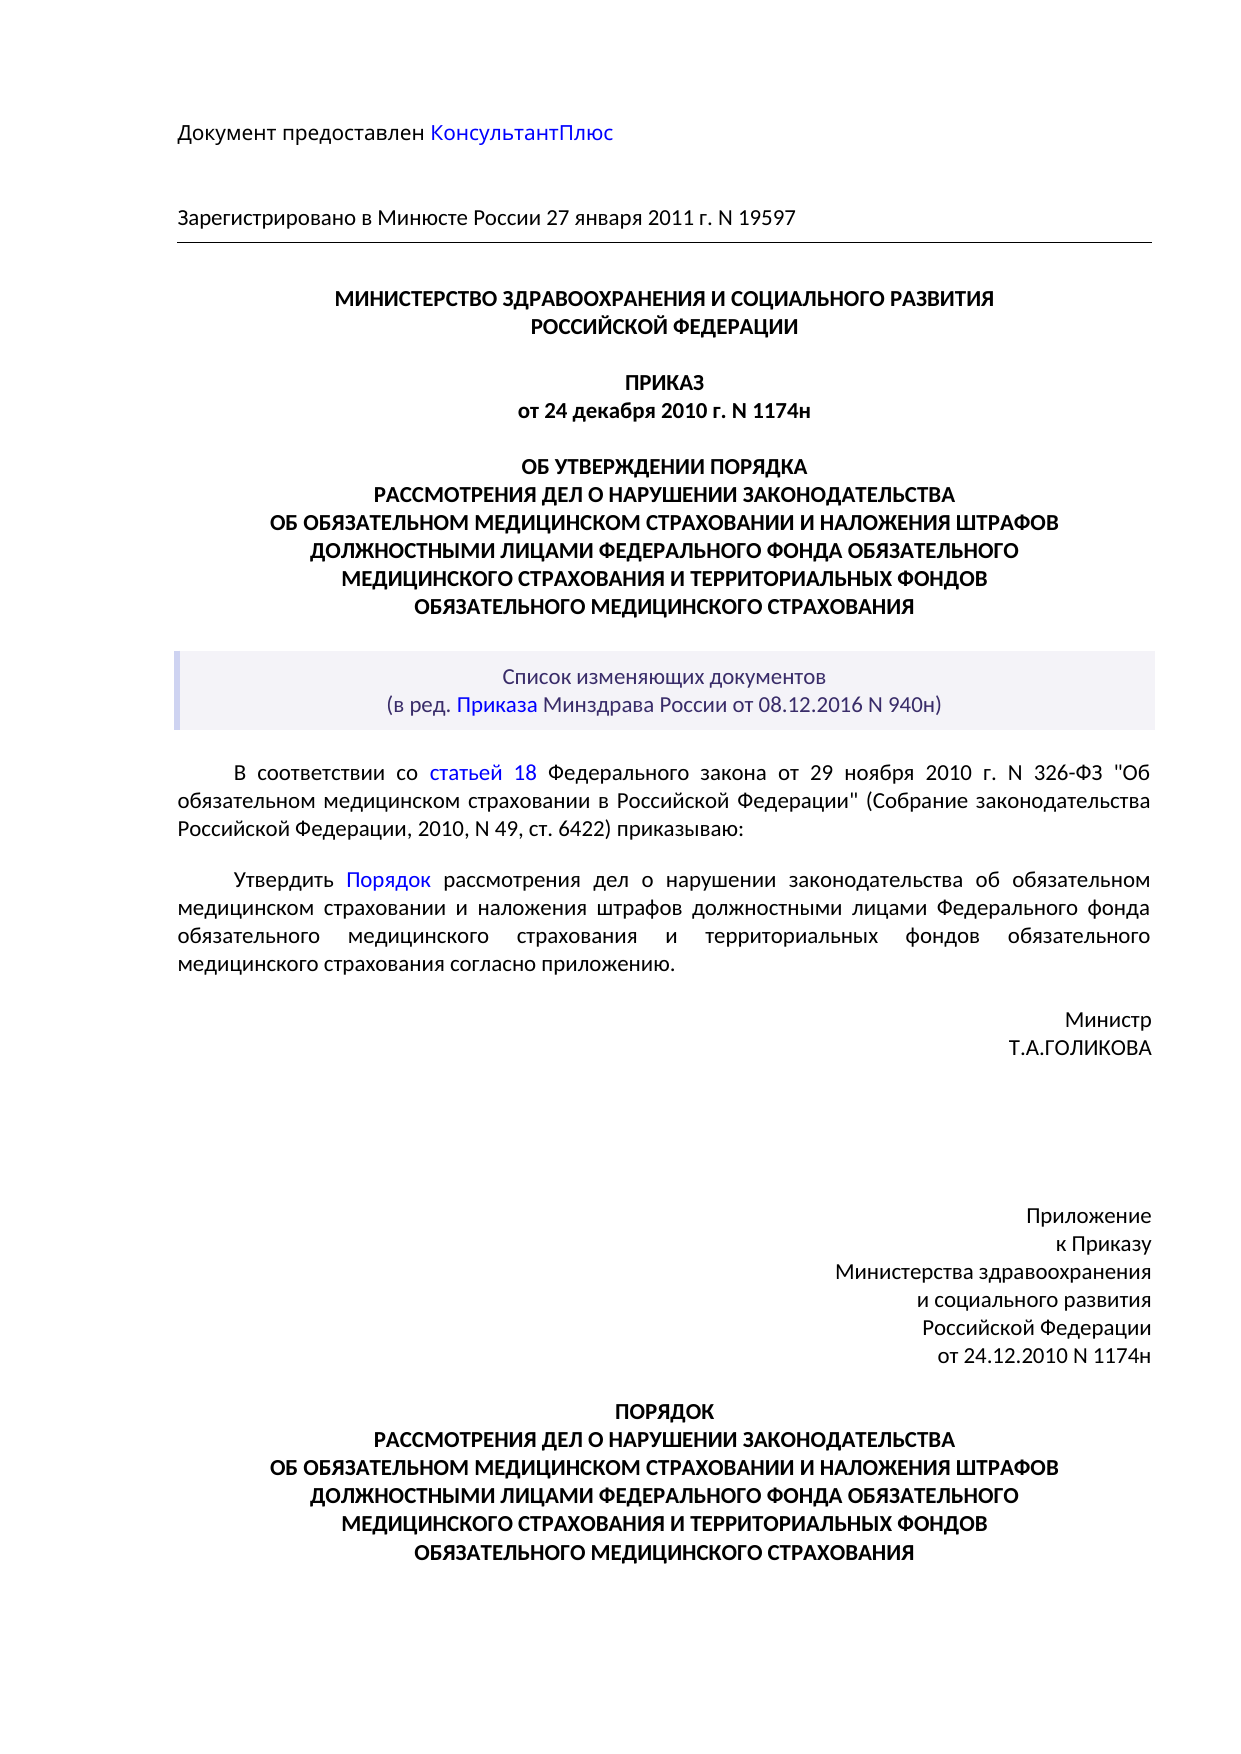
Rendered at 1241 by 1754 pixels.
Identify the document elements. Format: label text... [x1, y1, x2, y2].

text Зарегистрировано в Минюсте России 27 января 2011 г. N 19597 [177, 203, 1152, 231]
title ДОЛЖНОСТНЫМИ ЛИЦАМИ ФЕДЕРАЛЬНОГО ФОНДА ОБЯЗАТЕЛЬНОГО [177, 1482, 1152, 1509]
title ПРИКАЗ [177, 368, 1152, 396]
text В соответствии со статьей 18 Федерального закона от 29 ноября 2010 г. N 326-ФЗ "Об обязательном медицинском страховании в Российской Федерации" (Собрание законодательства Российской Федерации, 2010, N 49, ст. 6422) приказываю: [177, 758, 1152, 842]
table_header Список изменяющих документов (в ред. Приказа Минздрава России от 08.12.2016 N 940н) [180, 651, 1149, 730]
title ОБЯЗАТЕЛЬНОГО МЕДИЦИНСКОГО СТРАХОВАНИЯ [177, 1538, 1152, 1566]
title от 24 декабря 2010 г. N 1174н [177, 396, 1152, 424]
text Утвердить Порядок рассмотрения дел о нарушении законодательства об обязательном медицинском страховании и наложения штрафов должностными лицами Федерального фонда обязательного медицинского страхования и территориальных фондов обязательного медицинского страхования согласно приложению. [177, 865, 1152, 977]
title МЕДИЦИНСКОГО СТРАХОВАНИЯ И ТЕРРИТОРИАЛЬНЫХ ФОНДОВ [177, 1509, 1152, 1538]
title ОБЯЗАТЕЛЬНОГО МЕДИЦИНСКОГО СТРАХОВАНИЯ [177, 592, 1152, 620]
title РАССМОТРЕНИЯ ДЕЛ О НАРУШЕНИИ ЗАКОНОДАТЕЛЬСТВА [177, 480, 1152, 508]
text Приложение [177, 1201, 1152, 1229]
title РАССМОТРЕНИЯ ДЕЛ О НАРУШЕНИИ ЗАКОНОДАТЕЛЬСТВА [177, 1426, 1152, 1453]
text Т.А.ГОЛИКОВА [177, 1033, 1152, 1061]
text от 24.12.2010 N 1174н [177, 1341, 1152, 1369]
title ОБ УТВЕРЖДЕНИИ ПОРЯДКА [177, 452, 1152, 480]
title МИНИСТЕРСТВО ЗДРАВООХРАНЕНИЯ И СОЦИАЛЬНОГО РАЗВИТИЯ [177, 284, 1152, 312]
text Министерства здравоохранения [177, 1257, 1152, 1285]
title Документ предоставлен КонсультантПлюс [177, 118, 1152, 175]
title ПОРЯДОК [177, 1397, 1152, 1426]
text Министр [177, 1005, 1152, 1033]
title РОССИЙСКОЙ ФЕДЕРАЦИИ [177, 312, 1152, 340]
title МЕДИЦИНСКОГО СТРАХОВАНИЯ И ТЕРРИТОРИАЛЬНЫХ ФОНДОВ [177, 564, 1152, 592]
text и социального развития [177, 1285, 1152, 1313]
title ДОЛЖНОСТНЫМИ ЛИЦАМИ ФЕДЕРАЛЬНОГО ФОНДА ОБЯЗАТЕЛЬНОГО [177, 536, 1152, 564]
title ОБ ОБЯЗАТЕЛЬНОМ МЕДИЦИНСКОМ СТРАХОВАНИИ И НАЛОЖЕНИЯ ШТРАФОВ [177, 508, 1152, 536]
text Российской Федерации [177, 1313, 1152, 1341]
title ОБ ОБЯЗАТЕЛЬНОМ МЕДИЦИНСКОМ СТРАХОВАНИИ И НАЛОЖЕНИЯ ШТРАФОВ [177, 1453, 1152, 1482]
text к Приказу [177, 1229, 1152, 1257]
